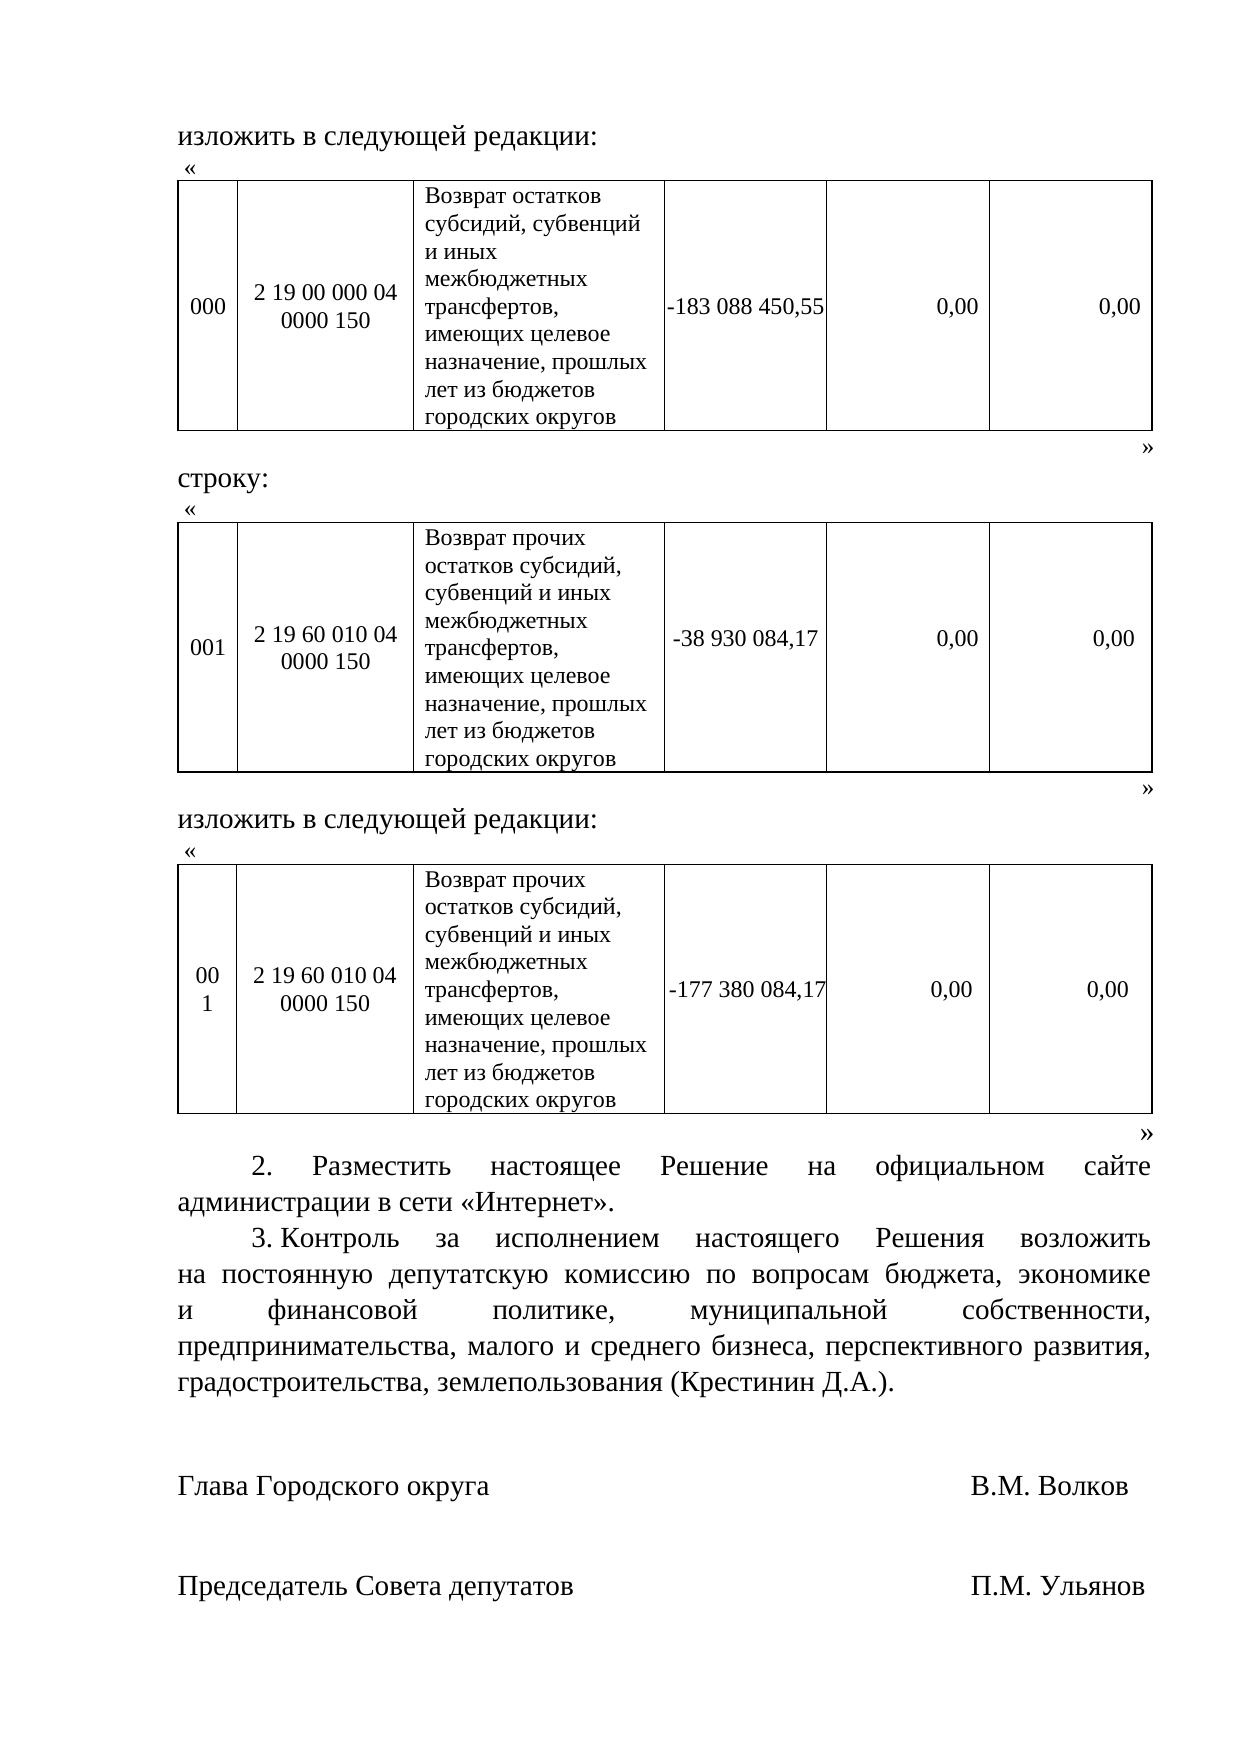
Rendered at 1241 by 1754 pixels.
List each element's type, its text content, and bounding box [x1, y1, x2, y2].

table_header 0,00 [827, 523, 989, 771]
table_header Возврат прочих остатков субсидий, субвенций и иных межбюджетных трансфертов, имеющих целевое назначение, прошлых лет из бюджетов городских округов [414, 523, 664, 771]
text строку: [177, 460, 1154, 493]
text « [177, 152, 1154, 180]
table_header 0,00 [827, 865, 989, 1113]
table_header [414, 181, 664, 430]
text изложить в следующей редакции: [177, 118, 1154, 152]
table_header 000 [179, 181, 237, 430]
text Председатель Совета депутатов П.М. Ульянов [177, 1568, 1152, 1602]
table_header Возврат прочих остатков субсидий, субвенций и иных межбюджетных трансфертов, имеющих целевое назначение, прошлых лет из бюджетов городских округов [414, 865, 664, 1113]
text 3. Контроль за исполнением настоящего Решения возложить на постоянную депутатскую комиссию по вопросам бюджета, экономике и финансовой политике, муниципальной собственности, предпринимательства, малого и среднего бизнеса, перспективного развития, градостроительства, землепользования (Крестинин Д.А.). [177, 1220, 1152, 1398]
text 2. Разместить настоящее Решение на официальном сайте администрации в сети «Интернет». [177, 1148, 1152, 1217]
table_header 2 19 60 010 04 0000 150 [238, 523, 413, 771]
table_header 001 [179, 523, 237, 771]
text « [177, 835, 1154, 863]
table_header 2 19 60 010 04 0000 150 [237, 865, 413, 1113]
text » [177, 1114, 1154, 1148]
table_header 2 19 00 000 04 0000 150 [238, 181, 413, 430]
table_header 001 [179, 865, 236, 1113]
table_header 0,00 [990, 865, 1151, 1113]
text изложить в следующей редакции: [177, 801, 1154, 835]
table_header -38 930 084,17 [665, 523, 826, 771]
text Глава Городского округа В.М. Волков [177, 1468, 1152, 1501]
table_header 0,00 [990, 181, 1151, 430]
table_header -177 380 084,17 [665, 865, 826, 1113]
table_header -183 088 450,55 [665, 181, 826, 430]
table_header 0,00 [990, 523, 1151, 771]
text » [177, 431, 1154, 460]
table_header 0,00 [827, 181, 989, 430]
text » [177, 772, 1154, 801]
text « [177, 493, 1154, 522]
